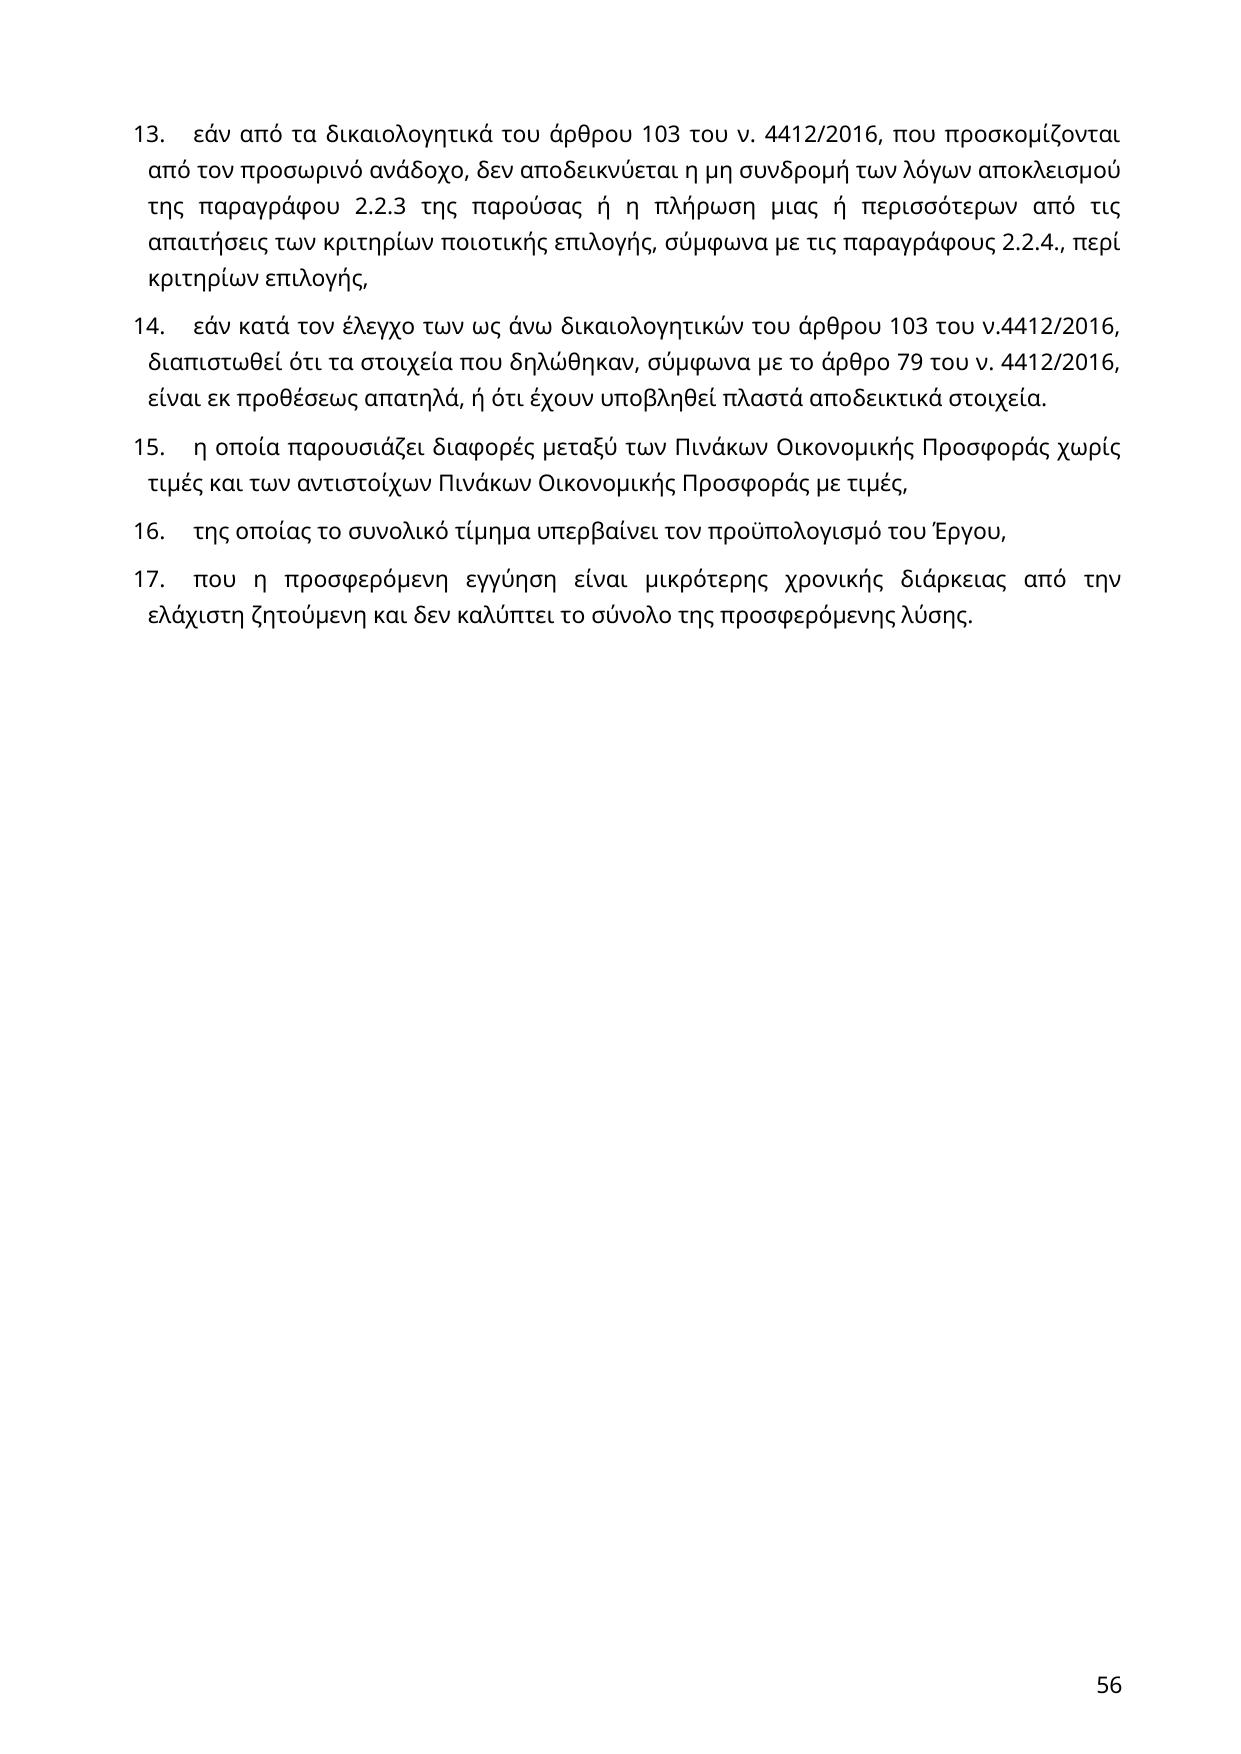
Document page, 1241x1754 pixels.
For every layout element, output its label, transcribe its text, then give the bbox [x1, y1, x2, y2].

list της οποίας το συνολικό τίμημα υπερβαίνει τον προϋπολογισμό του Έργου, [133, 515, 1122, 546]
list εάν από τα δικαιολογητικά του άρθρου 103 του ν. 4412/2016, που προσκομίζονται από τον προσωρινό ανάδοχο, δεν αποδεικνύεται η μη συνδρομή των λόγων αποκλεισμού της παραγράφου 2.2.3 της παρούσας ή η πλήρωση μιας ή περισσότερων από τις απαιτήσεις των κριτηρίων ποιοτικής επιλογής, σύμφωνα με τις παραγράφους 2.2.4., περί κριτηρίων επιλογής, [133, 118, 1122, 293]
list εάν κατά τον έλεγχο των ως άνω δικαιολογητικών του άρθρου 103 του ν.4412/2016, διαπιστωθεί ότι τα στοιχεία που δηλώθηκαν, σύμφωνα με το άρθρο 79 του ν. 4412/2016, είναι εκ προθέσεως απατηλά, ή ότι έχουν υποβληθεί πλαστά αποδεικτικά στοιχεία. [133, 310, 1122, 413]
list που η προσφερόμενη εγγύηση είναι μικρότερης χρονικής διάρκειας από την ελάχιστη ζητούμενη και δεν καλύπτει το σύνολο της προσφερόμενης λύσης. [133, 563, 1122, 631]
list η οποία παρουσιάζει διαφορές μεταξύ των Πινάκων Οικονομικής Προσφοράς χωρίς τιμές και των αντιστοίχων Πινάκων Οικονομικής Προσφοράς με τιμές, [133, 431, 1122, 498]
